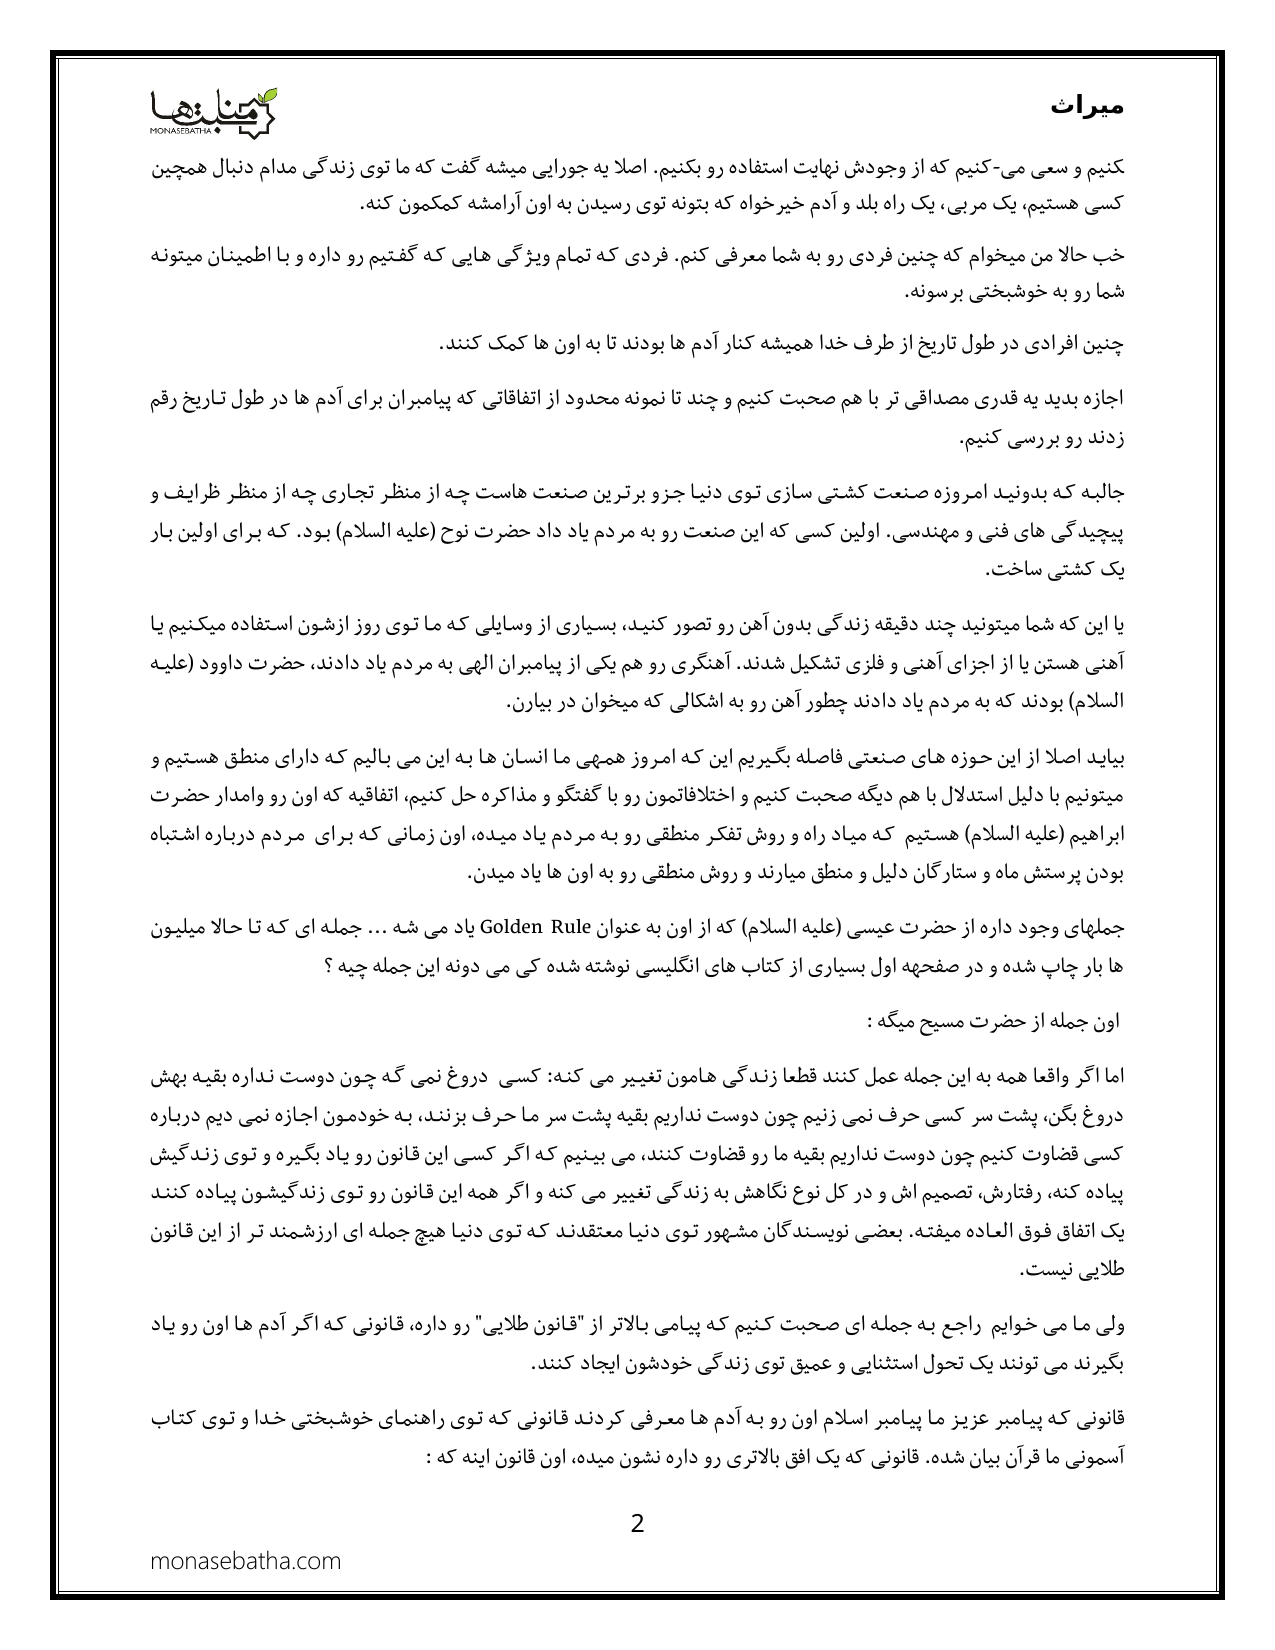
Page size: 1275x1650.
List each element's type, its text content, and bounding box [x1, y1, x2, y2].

text چنین افرادی در طول تاریخ از طرف خدا همیشه کنار آدم ها بودند تا به اون ها کمک کنند. [150, 326, 1125, 362]
text خب حالا من میخوام که چنین فردی رو به شما معرفی کنم. فردی که تمام ویژگی هایی که گفتیم رو داره و با اطمینان میتونه شما رو به خوشبختی برسونه. [150, 238, 1125, 309]
text اون جمله از حضرت مسیح میگه : [150, 1004, 1125, 1040]
text بیاید اصلا از این حوزه های صنعتی فاصله بگیریم این که امروز همهی ما انسان ها به این می بالیم که دارای منطق هستیم و میتونیم با دلیل استدلال با هم دیگه صحبت کنیم و اختلافاتمون رو با گفتگو و مذاکره حل کنیم، اتفاقیه که اون رو وامدار حضرت ابراهیم (علیه السلام) هستیم که میاد راه و روش تفکر منطقی رو به مردم یاد میده، اون زمانی که برای مردم درباره اشتباه بودن پرستش ماه و ستارگان دلیل و منطق میارند و روش منطقی رو به اون ها یاد میدن. [150, 740, 1125, 891]
picture [150, 87, 278, 140]
text جالبه که بدونید امروزه صنعت کشتی سازی توی دنیا جزو برترین صنعت هاست چه از منظر تجاری چه از منظر ظرایف و پیچیدگی های فنی و مهندسی. اولین کسی که این صنعت رو به مردم یاد داد حضرت نوح (علیه السلام) بود. که برای اولین بار یک کشتی ساخت. [150, 475, 1125, 588]
text اجازه بدید یه قدری مصداقی تر با هم صحبت کنیم و چند تا نمونه محدود از اتفاقاتی که پیامبران برای آدم ها در طول تاریخ رقم زدند رو بررسی کنیم. [150, 381, 1125, 456]
text قانونی که پیامبر عزیز ما پیامبر اسلام اون رو به آدم ها معرفی کردند قانونی که توی راهنمای خوشبختی خدا و توی کتاب آسمونی ما قرآن بیان شده. قانونی که یک افق بالاتری رو داره نشون میده، اون قانون اینه که : [150, 1401, 1125, 1476]
text اما اگر واقعا همه به این جمله عمل کنند قطعا زندگی هامون تغییر می کنه: کسی دروغ نمی گه چون دوست نداره بقیه بهش دروغ بگن، پشت سر کسی حرف نمی زنیم چون دوست نداریم بقیه پشت سر ما حرف بزنند، به خودمون اجازه نمی دیم درباره کسی قضاوت کنیم چون دوست نداریم بقیه ما رو قضاوت کنند، می بینیم که اگر کسی این قانون رو یاد بگیره و توی زندگیش پیاده کنه، رفتارش، تصمیم اش و در کل نوع نگاهش به زندگی تغییر می کنه و اگر همه این قانون رو توی زندگیشون پیاده کنند یک اتفاق فوق العاده میفته. بعضی نویسندگان مشهور توی دنیا معتقدند که توی دنیا هیچ جمله ای ارزشمند تر از این قانون طلایی نیست. [150, 1059, 1125, 1288]
text ولی ما می خوایم راجع به جمله ای صحبت کنیم که پیامی بالاتر از "قانون طلایی" رو داره، قانونی که اگر آدم ها اون رو یاد بگیرند می تونند یک تحول استثنایی و عمیق توی زندگی خودشون ایجاد کنند. [150, 1307, 1125, 1382]
text جملهای وجود داره از حضرت عیسی (علیه السلام) که از اون به عنوان Golden Rule یاد می شه ... جمله ای که تا حالا میلیون ها بار چاپ شده و در صفحهه اول بسیاری از کتاب های انگلیسی نوشته شده کی می دونه این جمله چیه ؟ [150, 911, 1125, 985]
text یا این که شما میتونید چند دقیقه زندگی بدون آهن رو تصور کنید، بسیاری از وسایلی که ما توی روز ازشون استفاده میکنیم یا آهنی هستن یا از اجزای آهنی و فلزی تشکیل شدند. آهنگری رو هم یکی از پیامبران الهی به مردم یاد دادند، حضرت داوود (علیه السلام) بودند که به مردم یاد دادند چطور آهن رو به اشکالی که میخوان در بیارن. [150, 607, 1125, 720]
